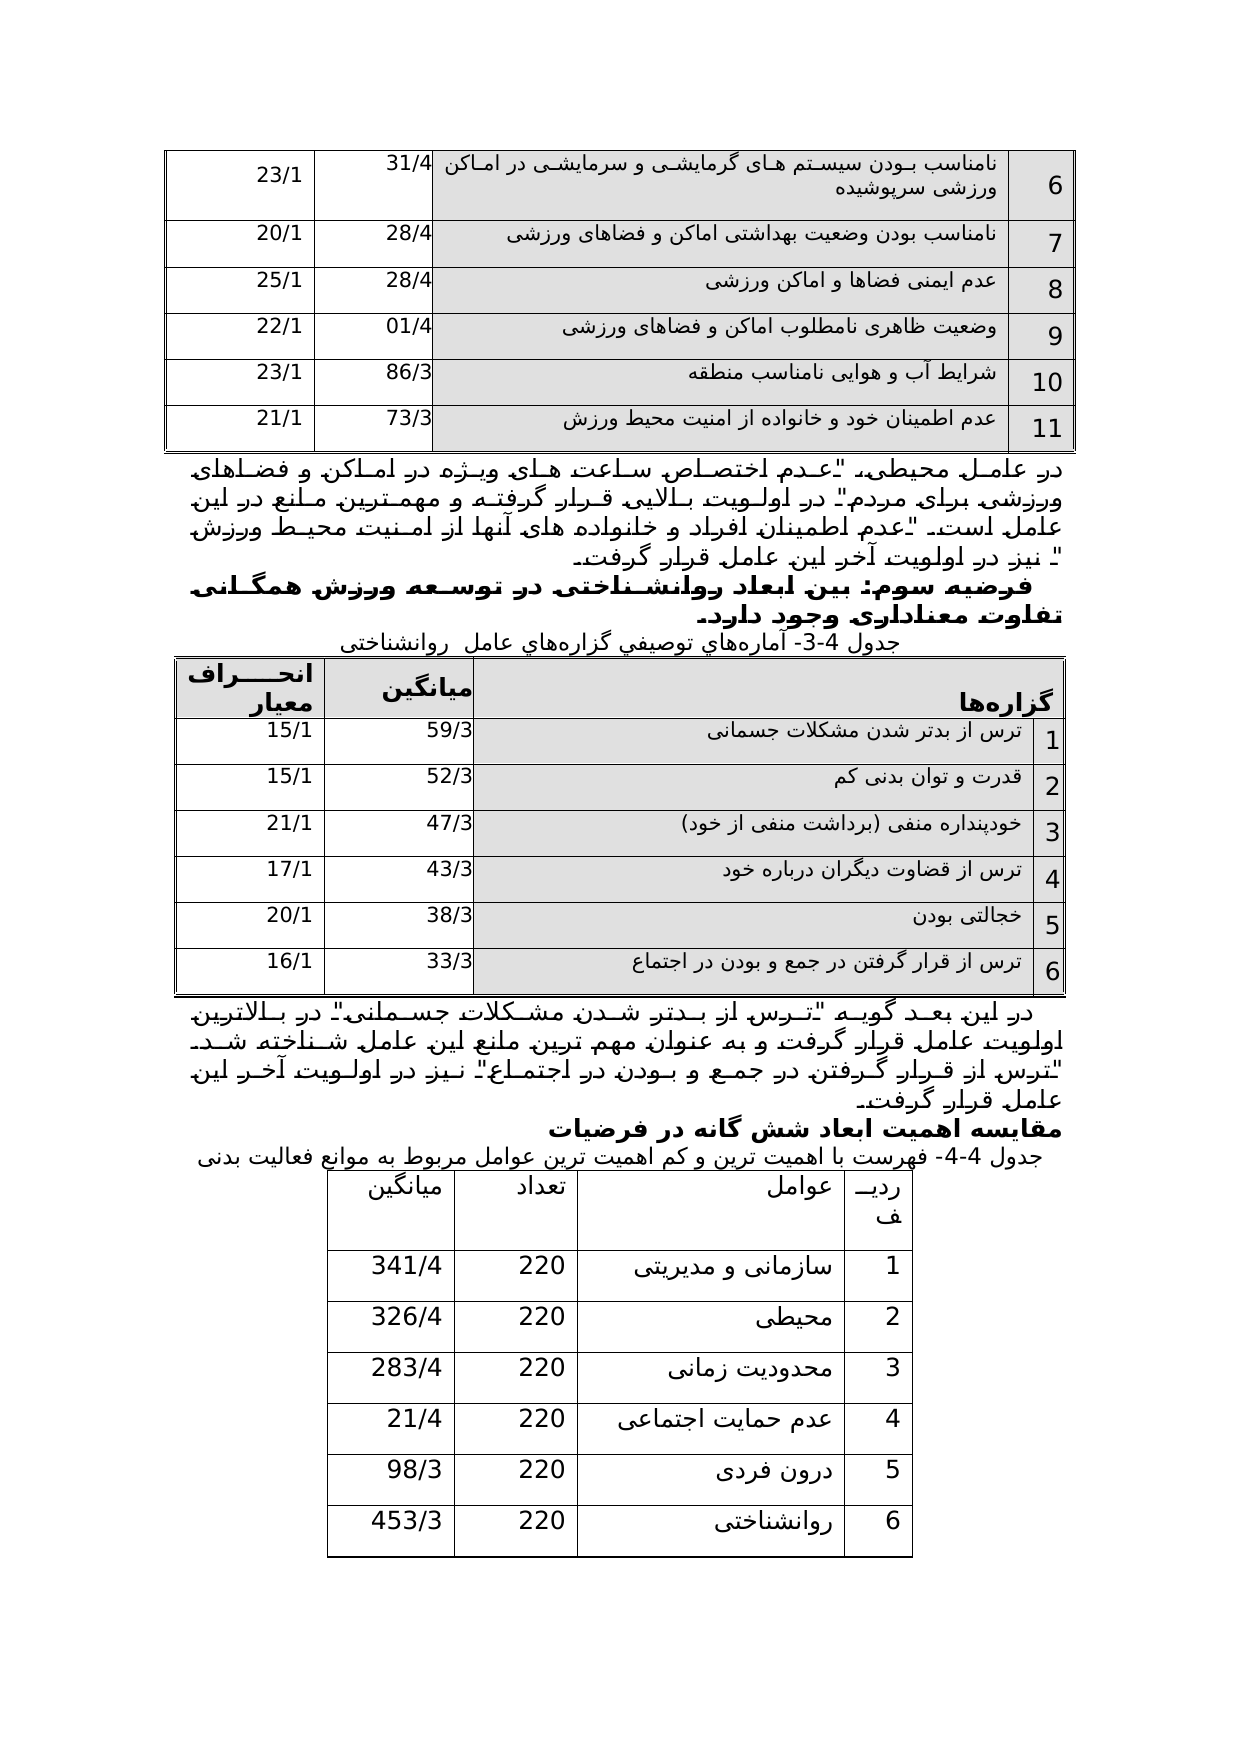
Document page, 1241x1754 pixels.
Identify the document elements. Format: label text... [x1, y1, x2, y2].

table_cell 47/3 [325, 811, 473, 856]
text در این بعد گویه "ترس از بدتر شدن مشکلات جسمانی" در بالاترین اولویت عامل قرار گرفت و به عنوان مهم ترین مانع این عامل شناخته شد. "ترس از قرار گرفتن در جمع و بودن در اجتماع" نیز در اولویت آخر این عامل قرار گرفت. [192, 998, 1063, 1114]
table_cell 10 [1009, 360, 1073, 405]
table_cell 20/1 [177, 903, 324, 948]
table_cell 341/4 [328, 1251, 454, 1301]
table_cell 86/3 [315, 360, 432, 405]
table_cell 220 [455, 1251, 577, 1301]
table_cell محدودیت زمانی [578, 1353, 844, 1403]
table_cell 4 [1034, 857, 1063, 902]
table_cell 3 [845, 1353, 912, 1403]
table_cell 2 [845, 1302, 912, 1352]
table_cell 5 [845, 1455, 912, 1505]
table_cell 52/3 [325, 765, 473, 810]
table_cell 98/3 [328, 1455, 454, 1505]
table_cell 21/4 [328, 1404, 454, 1454]
table_header گزاره‌ها [474, 659, 1064, 717]
table_cell 6 [1034, 949, 1064, 994]
table_cell 453/3 [328, 1506, 454, 1556]
table_cell 4 [845, 1404, 912, 1454]
table_cell 21/1 [165, 406, 314, 451]
table_cell 3 [1034, 811, 1063, 856]
table_cell 6 [1009, 151, 1073, 220]
table_cell 25/1 [167, 268, 314, 313]
table_cell 59/3 [325, 719, 473, 763]
table_cell شرایط آب و هوایی نامناسب منطقه [433, 360, 1008, 405]
text جدول 4-4- فهرست با اهمیت ترین و کم اهمیت ترین عوامل مربوط به موانع فعالیت بدنی [177, 1143, 1063, 1170]
table_cell 220 [455, 1455, 577, 1505]
table_cell خودپنداره منفی (برداشت منفی از خود) [474, 811, 1033, 856]
table_cell قدرت و توان بدنی کم [474, 765, 1033, 810]
table_cell 16/1 [176, 949, 324, 994]
table_cell 23/1 [167, 151, 314, 220]
table_cell 2 [1034, 765, 1063, 810]
table_cell 283/4 [328, 1353, 454, 1403]
table_cell 220 [455, 1353, 577, 1403]
table_cell 22/1 [167, 314, 314, 359]
table_cell ترس از قضاوت دیگران درباره خود [474, 857, 1033, 902]
table_cell 220 [455, 1302, 577, 1352]
table_cell 220 [455, 1404, 577, 1454]
table_header انحراف معيار [176, 659, 324, 717]
table_cell روانشناختی [578, 1506, 844, 1556]
table_header تعداد [455, 1171, 577, 1250]
table_cell سازمانی و مدیریتی [578, 1251, 844, 1301]
table_header میانگین [328, 1171, 454, 1250]
table_cell 28/4 [315, 221, 432, 267]
table_cell 20/1 [167, 221, 314, 267]
table_header ردیف [845, 1171, 912, 1250]
table_cell نامناسب بودن وضعیت بهداشتی اماکن و فضاهای ورزشی [433, 221, 1008, 267]
table_cell 5 [1034, 903, 1063, 948]
table_cell درون فردی [578, 1455, 844, 1505]
table_cell ترس از بدتر شدن مشکلات جسمانی [474, 719, 1033, 763]
table_cell ترس از قرار گرفتن در جمع و بودن در اجتماع [474, 949, 1033, 994]
table_cell 15/1 [177, 719, 324, 763]
table_cell 17/1 [177, 857, 324, 902]
table_cell 8 [1009, 268, 1073, 313]
table_cell 01/4 [315, 314, 432, 359]
text مقایسه اهمیت ابعاد شش گانه در فرضیات [177, 1114, 1063, 1143]
table_cell 38/3 [325, 903, 473, 948]
table_cell 6 [845, 1506, 912, 1556]
table_cell خجالتی بودن [474, 903, 1033, 948]
table_cell عدم ایمنی فضاها و اماکن ورزشی [433, 268, 1008, 313]
table_cell 33/3 [325, 949, 473, 994]
table_header عوامل [578, 1171, 844, 1250]
table_cell 7 [1009, 221, 1073, 267]
table_cell 326/4 [328, 1302, 454, 1352]
table_cell 1 [1034, 719, 1063, 763]
text فرضیه سوم: بین ابعاد روانشناختی در توسعه ورزش همگانی تفاوت معناداری وجود دارد. [192, 571, 1063, 629]
table_cell 21/1 [177, 811, 324, 856]
table_cell 220 [455, 1506, 577, 1556]
table_cell 23/1 [167, 360, 314, 405]
table_cell 9 [1009, 314, 1073, 359]
text در عامل محیطی، "عدم اختصاص ساعت های ویژه در اماکن و فضاهای ورزشی برای مردم" در اولویت بالایی قرار گرفته و مهمترین مانع در این عامل است. "عدم اطمینان افراد و خانواده های آنها از امنیت محیط ورزش " نیز در اولویت آخر این عامل قرار گرفت. [192, 454, 1063, 571]
table_cell محیطی [578, 1302, 844, 1352]
table_cell 1 [845, 1251, 912, 1301]
table_cell 28/4 [315, 268, 432, 313]
text جدول 4-3- آماره‌هاي توصيفي گزاره‌هاي عامل روانشناختی [177, 629, 1063, 656]
table_cell 15/1 [177, 765, 324, 810]
table_cell نامناسب بودن سیستم های گرمایشی و سرمایشی در اماکن ورزشی سرپوشیده [433, 151, 1008, 220]
table_cell 73/3 [315, 406, 432, 451]
table_cell عدم اطمینان خود و خانواده از امنیت محیط ورزش [433, 406, 1008, 451]
table_cell عدم حمایت اجتماعی [578, 1404, 844, 1454]
table_cell وضعیت ظاهری نامطلوب اماکن و فضاهای ورزشی [433, 314, 1008, 359]
table_cell 11 [1009, 406, 1075, 451]
table_cell 31/4 [315, 151, 432, 220]
table_cell 43/3 [325, 857, 473, 902]
table_header ميانگين [325, 659, 473, 717]
